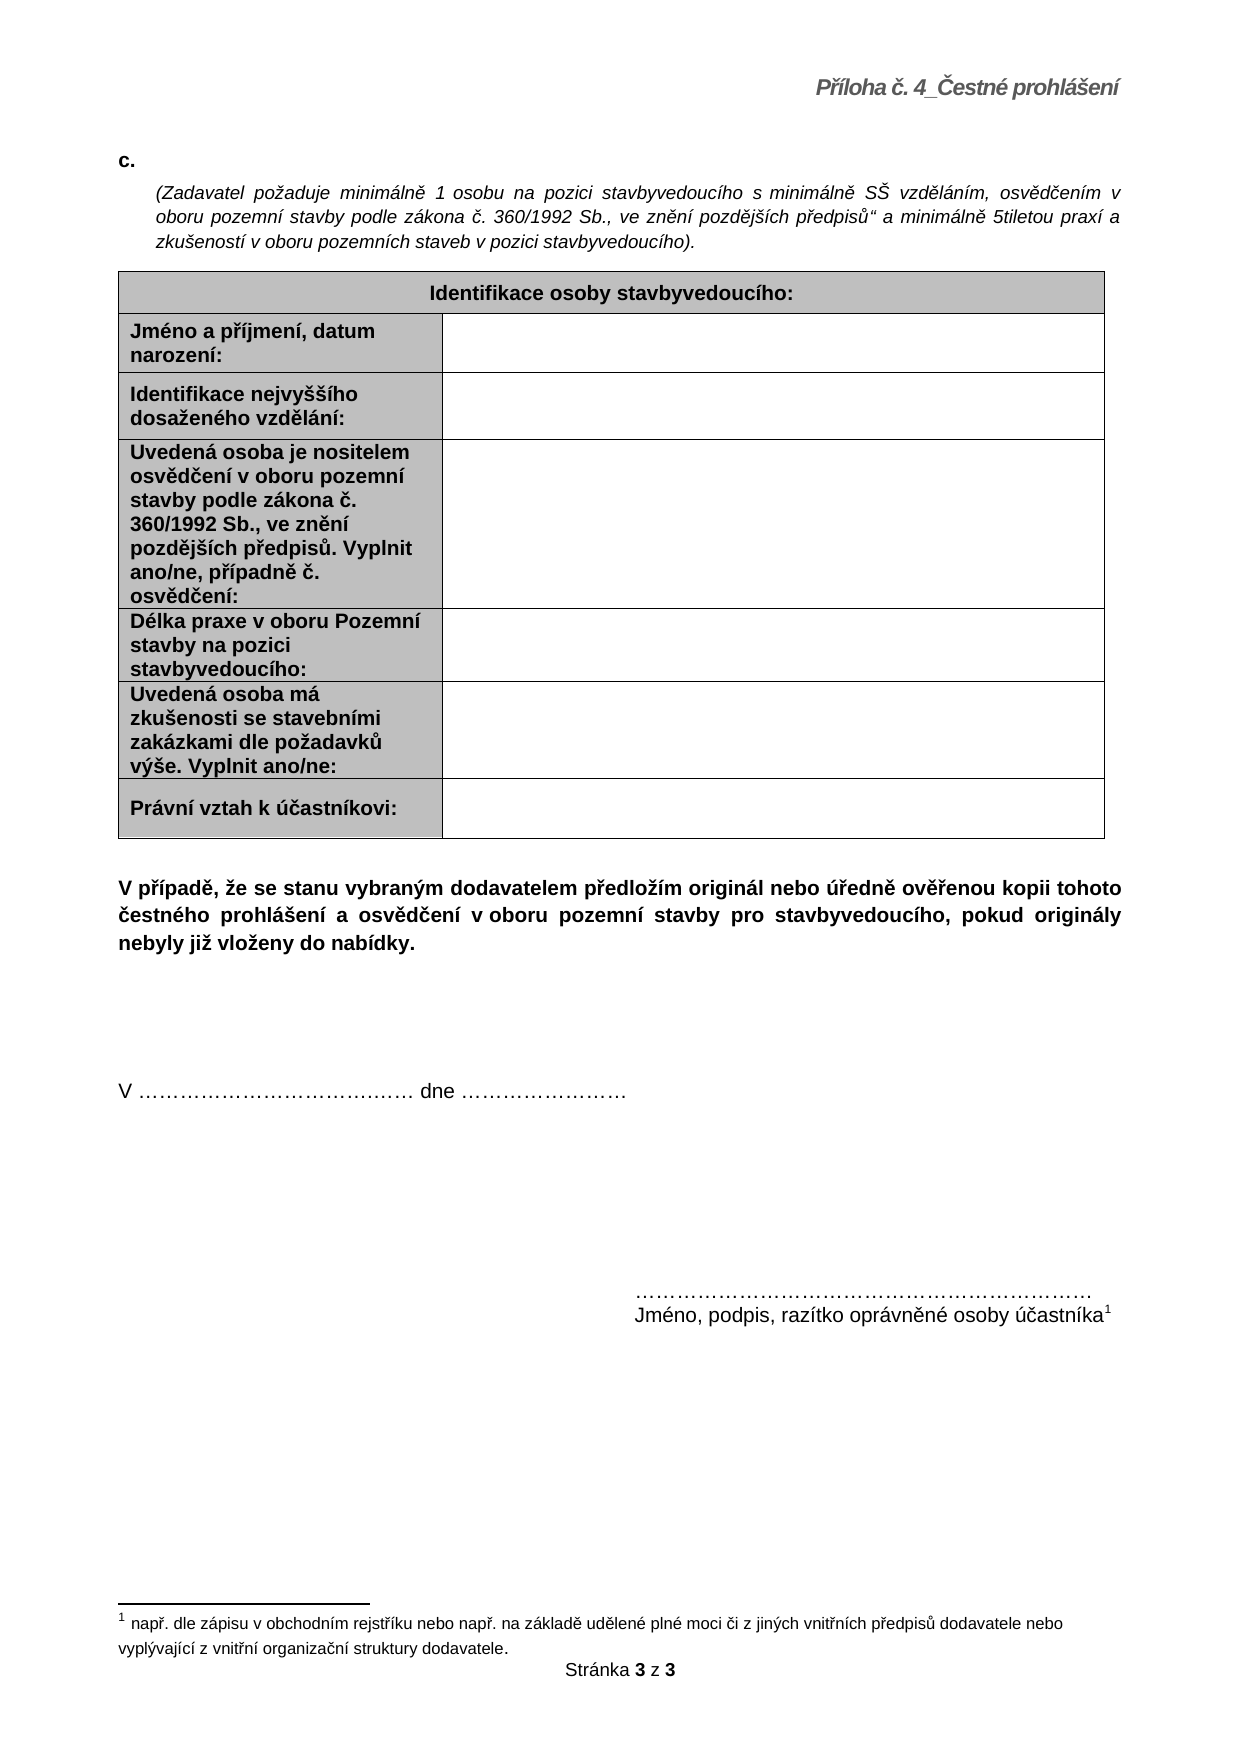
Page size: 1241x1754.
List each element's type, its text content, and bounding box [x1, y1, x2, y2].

table_cell [443, 373, 1104, 439]
table_cell [443, 682, 1104, 778]
table_cell [443, 440, 1104, 608]
table_cell [443, 314, 1104, 372]
text ………………………………………………………… [561, 1279, 1122, 1303]
table_cell Právní vztah k účastníkovi: [119, 779, 442, 837]
table_cell Identifikace nejvyššího dosaženého vzdělání: [119, 373, 442, 439]
table_cell [443, 609, 1104, 681]
text Jméno, podpis, razítko oprávněné osoby účastníka [561, 1303, 1122, 1327]
text (Zadavatel požaduje minimálně 1 osobu na pozici stavbyvedoucího s minimálně SŠ vzděláním, osvědčením v oboru pozemní stavby podle zákona č. 360/1992 Sb., ve znění pozdějších předpisů“ a minimálně 5tiletou praxí a zkušeností v oboru pozemních staveb v pozici stavbyvedoucího). [156, 181, 1122, 253]
text V …………………………….…… dne …………………… [118, 1079, 1122, 1103]
table_cell [443, 779, 1104, 837]
table_header Identifikace osoby stavbyvedoucího: [119, 272, 1104, 313]
table_cell Délka praxe v oboru Pozemní stavby na pozici stavbyvedoucího: [119, 609, 442, 681]
table_cell Uvedená osoba je nositelem osvědčení v oboru pozemní stavby podle zákona č. 360/1992 Sb., ve znění pozdějších předpisů. Vyplnit ano/ne, případně č. osvědčení: [119, 440, 442, 608]
text V případě, že se stanu vybraným dodavatelem předložím originál nebo úředně ověřenou kopii tohoto čestného prohlášení a osvědčení v oboru pozemní stavby pro stavbyvedoucího, pokud originály nebyly již vloženy do nabídky. [118, 876, 1122, 955]
table_cell Uvedená osoba má zkušenosti se stavebními zakázkami dle požadavků výše. Vyplnit ano/ne: [119, 682, 442, 778]
table_cell Jméno a příjmení, datum narození: [119, 314, 442, 372]
